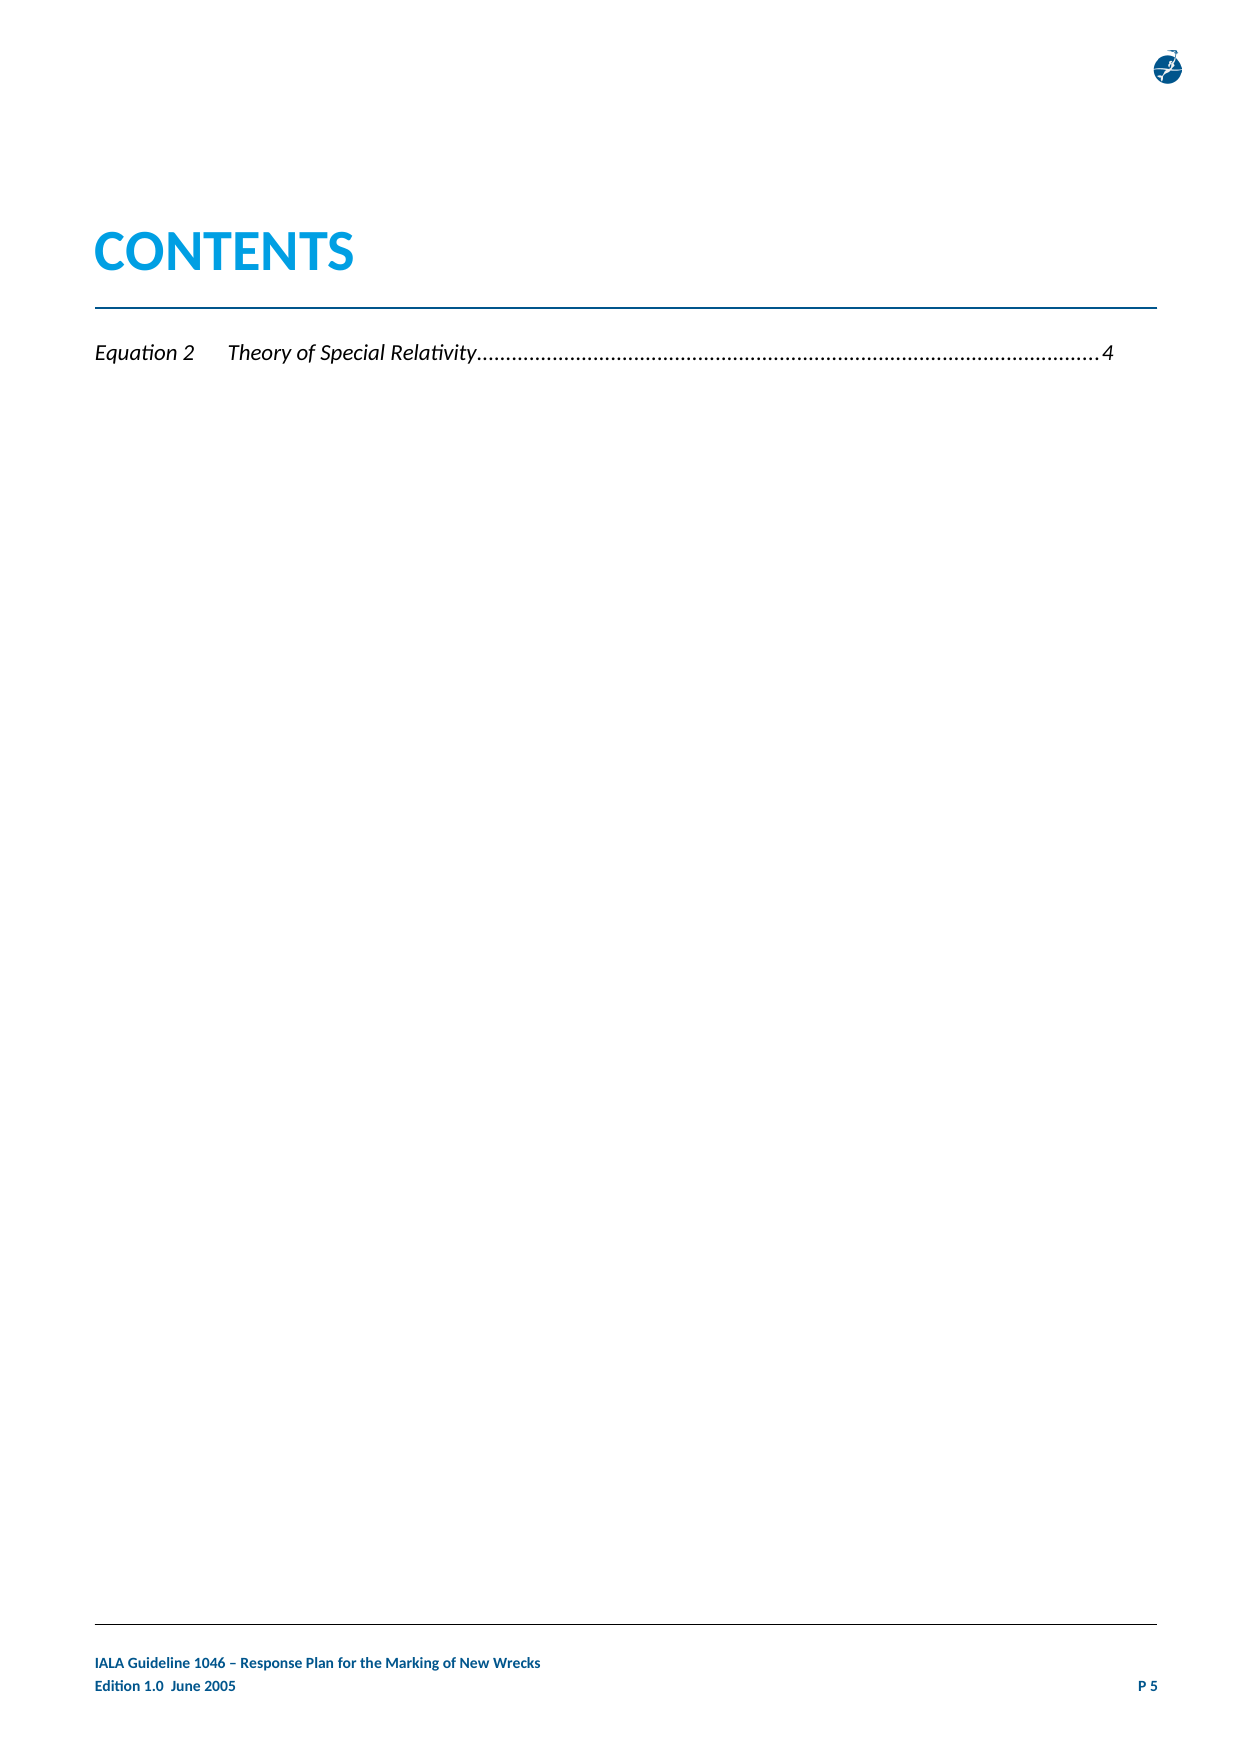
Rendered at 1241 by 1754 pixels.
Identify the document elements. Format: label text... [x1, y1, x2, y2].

text Equation 2 Theory of Special Relativity 4 [94, 338, 1113, 367]
picture [1122, 0, 1241, 119]
